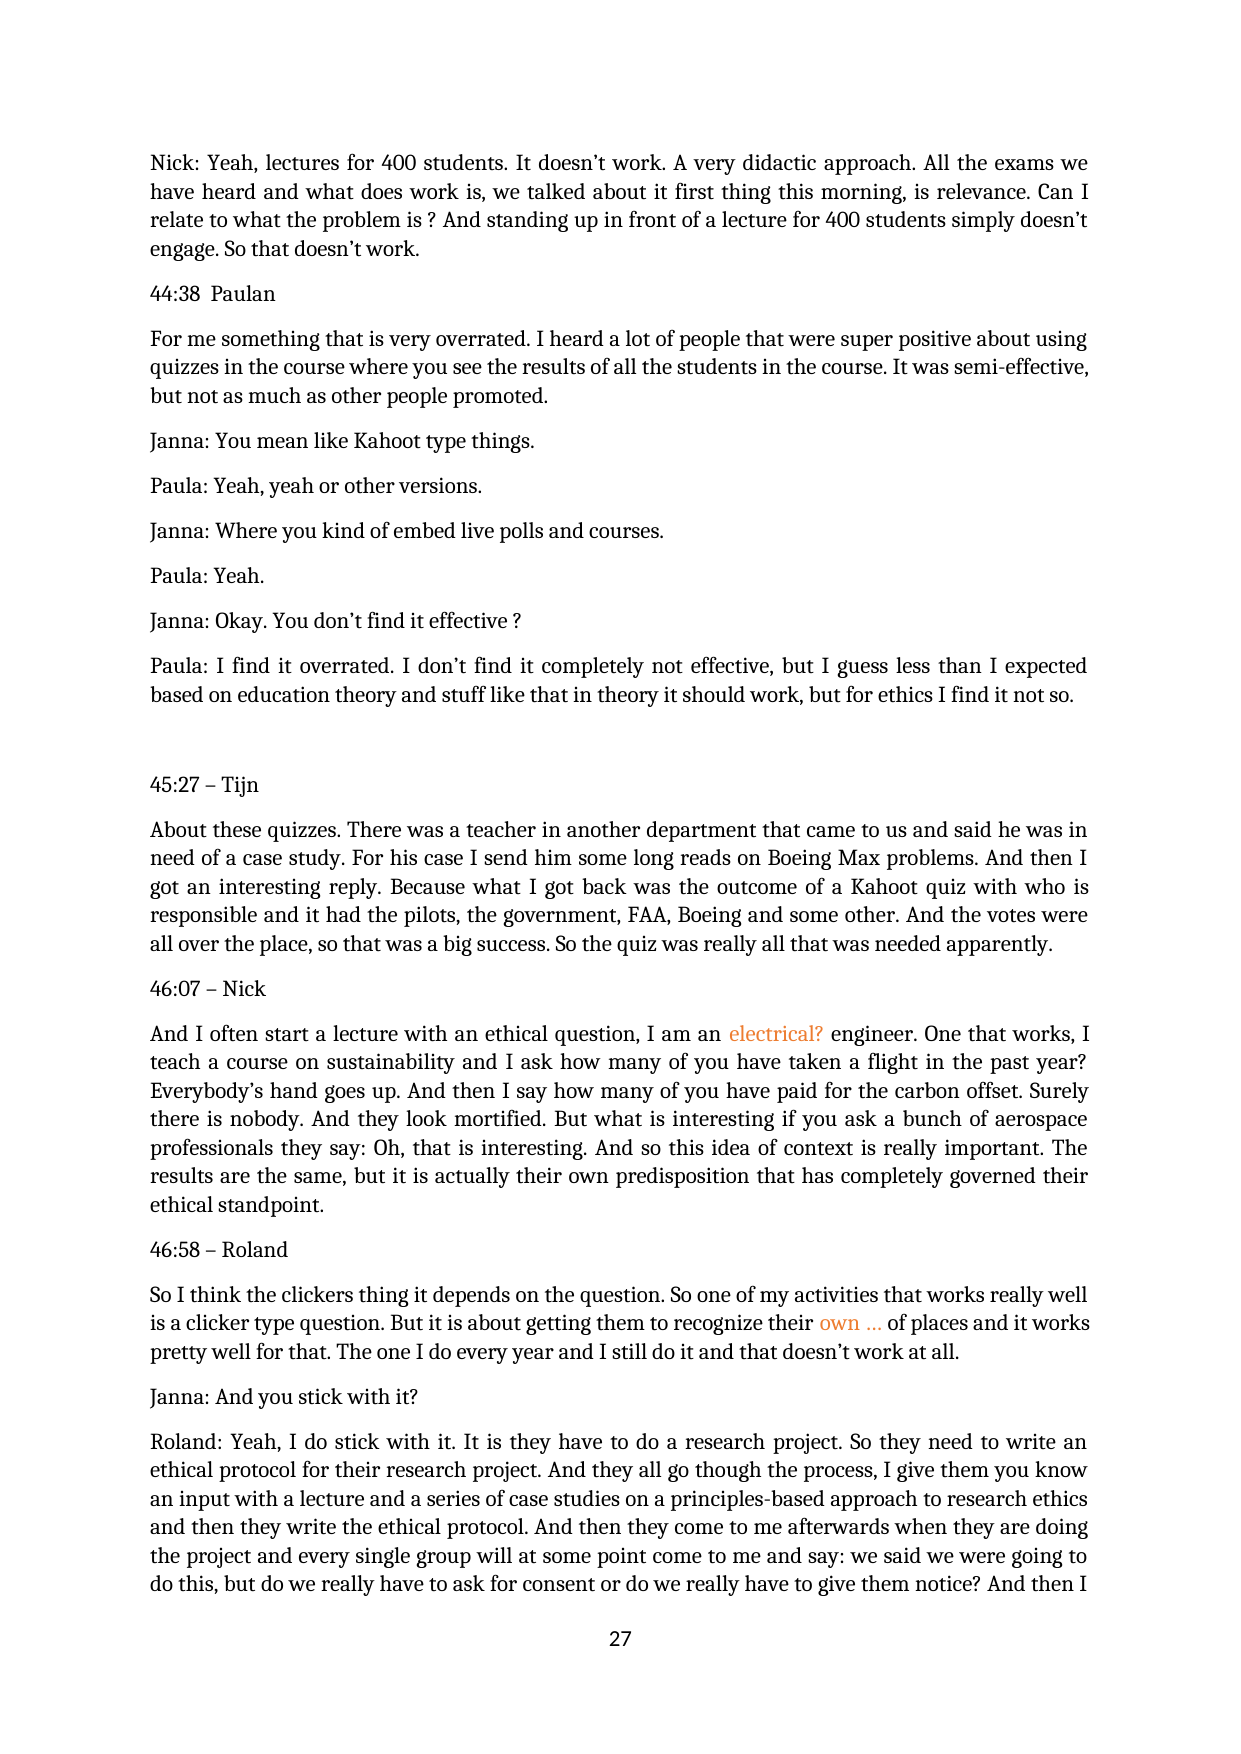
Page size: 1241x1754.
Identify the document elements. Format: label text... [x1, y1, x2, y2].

text About these quizzes. There was a teacher in another department that came to us and said he was in need of a case study. For his case I send him some long reads on Boeing Max problems. And then I got an interesting reply. Because what I got back was the outcome of a Kahoot quiz with who is responsible and it had the pilots, the government, FAA, Boeing and some other. And the votes were all over the place, so that was a big success. So the quiz was really all that was needed apparently. [150, 817, 1090, 957]
text Janna: And you stick with it? [150, 1383, 1090, 1410]
text 46:58 – Roland [150, 1236, 1090, 1263]
text Paula: Yeah. [150, 563, 1090, 589]
text And I often start a lecture with an ethical question, I am an electrical? engineer. One that works, I teach a course on sustainability and I ask how many of you have taken a flight in the past year? Everybody’s hand goes up. And then I say how many of you have paid for the carbon offset. Surely there is nobody. And they look mortified. But what is interesting if you ask a bunch of aerospace professionals they say: Oh, that is interesting. And so this idea of context is really important. The results are the same, but it is actually their own predisposition that has completely governed their ethical standpoint. [150, 1021, 1090, 1218]
text Paula: I find it overrated. I don’t find it completely not effective, but I guess less than I expected based on education theory and stuff like that in theory it should work, but for ethics I find it not so. [150, 653, 1090, 708]
text So I think the clickers thing it depends on the question. So one of my activities that works really well is a clicker type question. But it is about getting them to recognize their own … of places and it works pretty well for that. The one I do every year and I still do it and that doesn’t work at all. [150, 1282, 1090, 1365]
text For me something that is very overrated. I heard a lot of people that were super positive about using quizzes in the course where you see the results of all the students in the course. It was semi-effective, but not as much as other people promoted. [150, 326, 1090, 409]
text 44:38 Paulan [150, 280, 1090, 307]
text Janna: You mean like Kahoot type things. [150, 427, 1090, 454]
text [150, 1429, 1090, 1597]
text 46:07 – Nick [150, 976, 1090, 1002]
text Nick: Yeah, lectures for 400 students. It doesn’t work. A very didactic approach. All the exams we have heard and what does work is, we talked about it first thing this morning, is relevance. Can I relate to what the problem is ? And standing up in front of a lecture for 400 students simply doesn’t engage. So that doesn’t work. [150, 150, 1090, 262]
text 45:27 – Tijn [150, 772, 1090, 798]
text Paula: Yeah, yeah or other versions. [150, 473, 1090, 499]
text Janna: Okay. You don’t find it effective ? [150, 608, 1090, 634]
text Janna: Where you kind of embed live polls and courses. [150, 518, 1090, 544]
